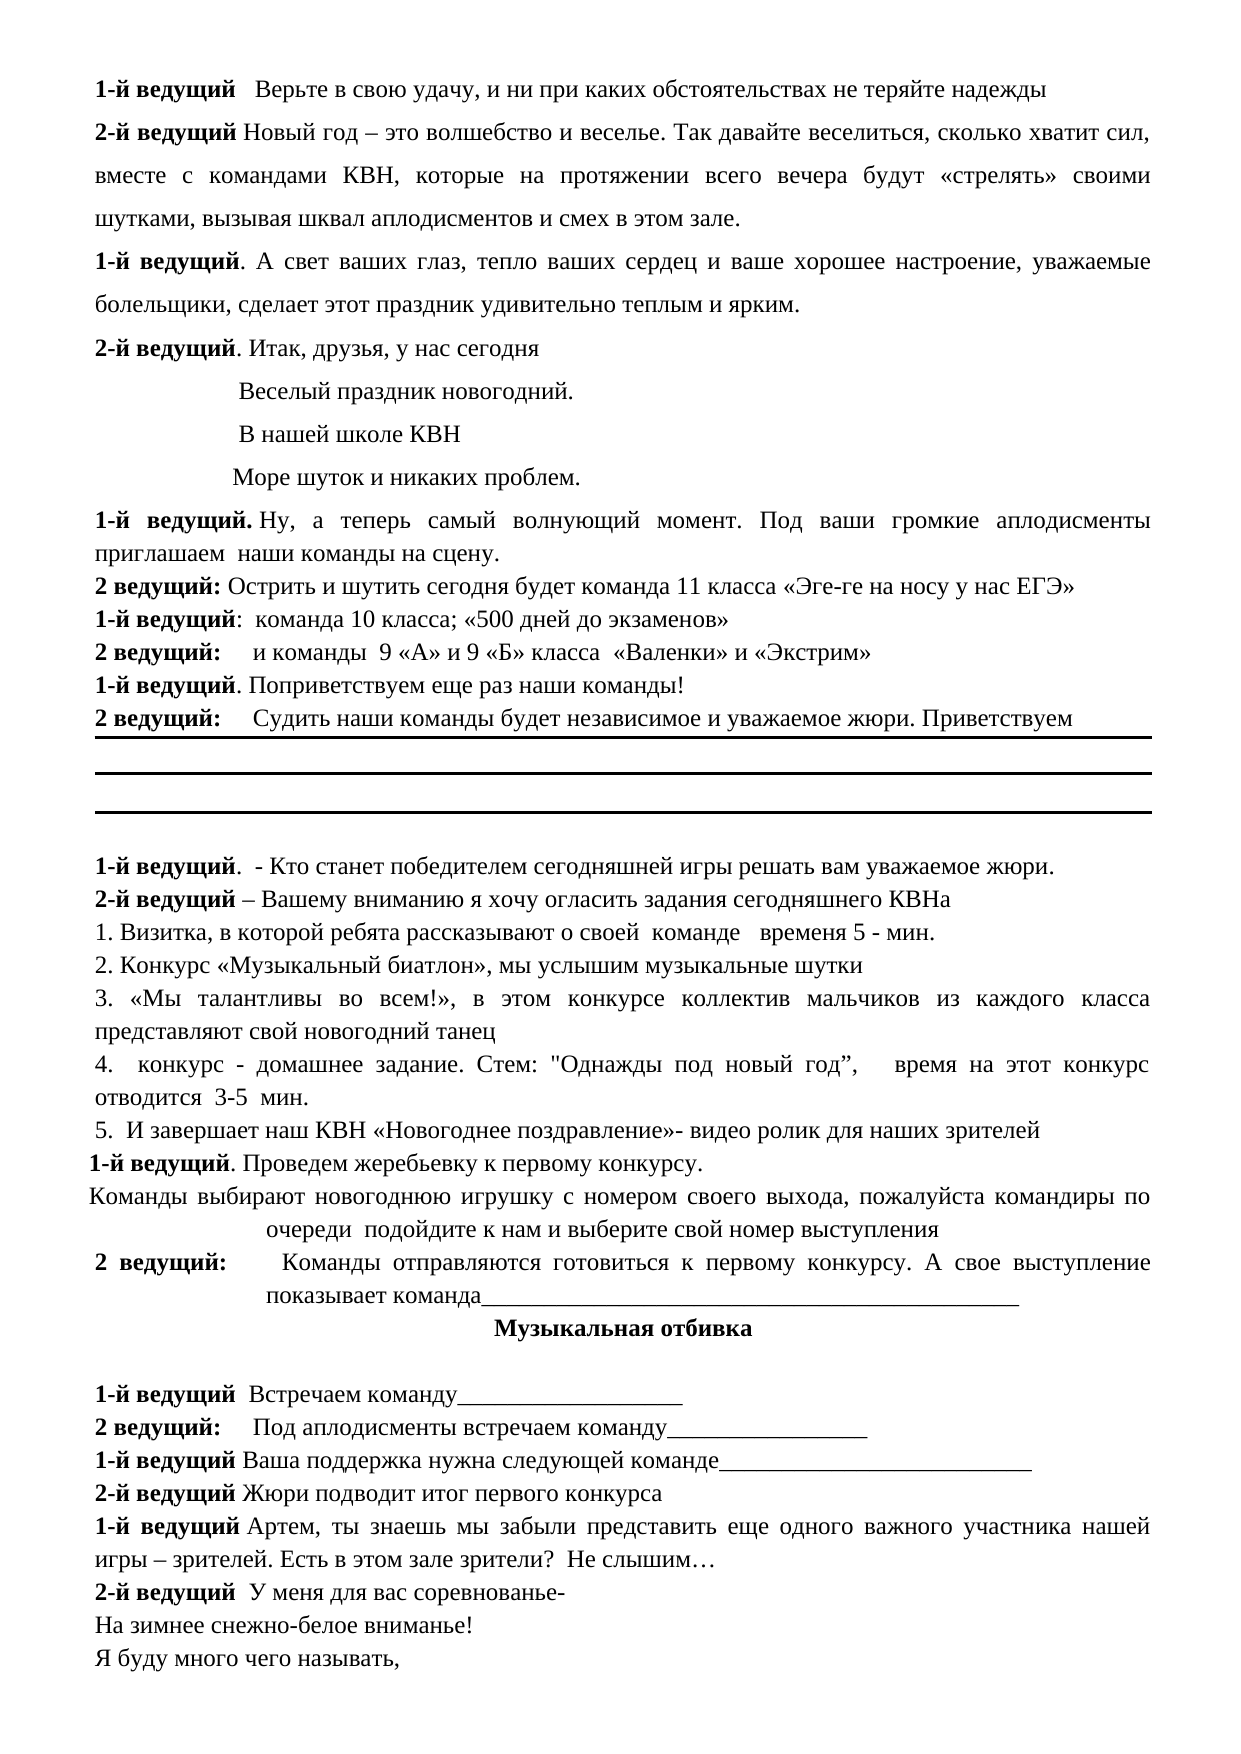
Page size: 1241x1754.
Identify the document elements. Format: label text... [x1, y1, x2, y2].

text 2-й ведущий Новый год – это волшебство и веселье. Так давайте веселиться, сколько хватит сил, вместе с командами КВН, которые на протяжении всего вечера будут «стрелять» своими шутками, вызывая шквал аплодисментов и смех в этом зале. [94, 117, 1152, 232]
text 2 ведущий: Острить и шутить сегодня будет команда 11 класса «Эге-ге на носу у нас ЕГЭ» [94, 571, 1152, 600]
text Я буду много чего называть, [94, 1643, 1152, 1672]
text 1-й ведущий. Ну, а теперь самый волнующий момент. Под ваши громкие аплодисменты приглашаем наши команды на сцену. [94, 505, 1152, 567]
text 2 ведущий: Судить наши команды будет независимое и уважаемое жюри. Приветствуем [94, 703, 1152, 732]
text 2. Конкурс «Музыкальный биатлон», мы услышим музыкальные шутки [94, 950, 1152, 979]
text 1-й ведущий. Проведем жеребьевку к первому конкурсу. [89, 1148, 1152, 1177]
text 2 ведущий: Команды отправляются готовиться к первому конкурсу. А свое выступление показывает команда___________________________________________ [94, 1247, 1152, 1309]
text 2-й ведущий У меня для вас соревнованье- [94, 1577, 1152, 1606]
text 1-й ведущий Встречаем команду__________________ [94, 1379, 1152, 1408]
text 1-й ведущий. Поприветствуем еще раз наши команды! [94, 670, 1152, 699]
text Музыкальная отбивка [94, 1313, 1152, 1342]
text Веселый праздник новогодний. [94, 376, 1152, 404]
text Море шуток и никаких проблем. [94, 462, 1152, 491]
text 2 ведущий: Под аплодисменты встречаем команду________________ [94, 1412, 1152, 1441]
text 2-й ведущий Жюри подводит итог первого конкурса [94, 1478, 1152, 1507]
text 2-й ведущий – Вашему вниманию я хочу огласить задания сегодняшнего КВНа [94, 884, 1152, 913]
text 2-й ведущий. Итак, друзья, у нас сегодня [94, 333, 1152, 361]
text 3. «Мы талантливы во всем!», в этом конкурсе коллектив мальчиков из каждого класса представляют свой новогодний танец [94, 983, 1152, 1045]
text На зимнее снежно-белое вниманье! [94, 1610, 1152, 1639]
text 1-й ведущий Артем, ты знаешь мы забыли представить еще одного важного участника нашей игры – зрителей. Есть в этом зале зрители? Не слышим… [94, 1511, 1152, 1573]
text Команды выбирают новогоднюю игрушку с номером своего выхода, пожалуйста командиры по очереди подойдите к нам и выберите свой номер выступления [89, 1181, 1152, 1243]
text В нашей школе КВН [94, 419, 1152, 448]
text 1-й ведущий. А свет ваших глаз, тепло ваших сердец и ваше хорошее настроение, уважаемые болельщики, сделает этот праздник удивительно теплым и ярким. [94, 246, 1152, 318]
text 1-й ведущий Верьте в свою удачу, и ни при каких обстоятельствах не теряйте надежды [94, 74, 1152, 103]
text 5. И завершает наш КВН «Новогоднее поздравление»- видео ролик для наших зрителей [94, 1115, 1152, 1144]
text 1-й ведущий: команда 10 класса; «500 дней до экзаменов» [94, 604, 1152, 633]
text 1-й ведущий. - Кто станет победителем сегодняшней игры решать вам уважаемое жюри. [94, 851, 1152, 880]
text 4. конкурс - домашнее задание. Стем: "Однажды под новый год”, время на этот конкурс отводится 3-5 мин. [94, 1049, 1152, 1111]
text 1. Визитка, в которой ребята рассказывают о своей команде временя 5 - мин. [94, 917, 1152, 946]
text 1-й ведущий Ваша поддержка нужна следующей команде_________________________ [94, 1445, 1152, 1474]
text 2 ведущий: и команды 9 «А» и 9 «Б» класса «Валенки» и «Экстрим» [94, 637, 1152, 666]
